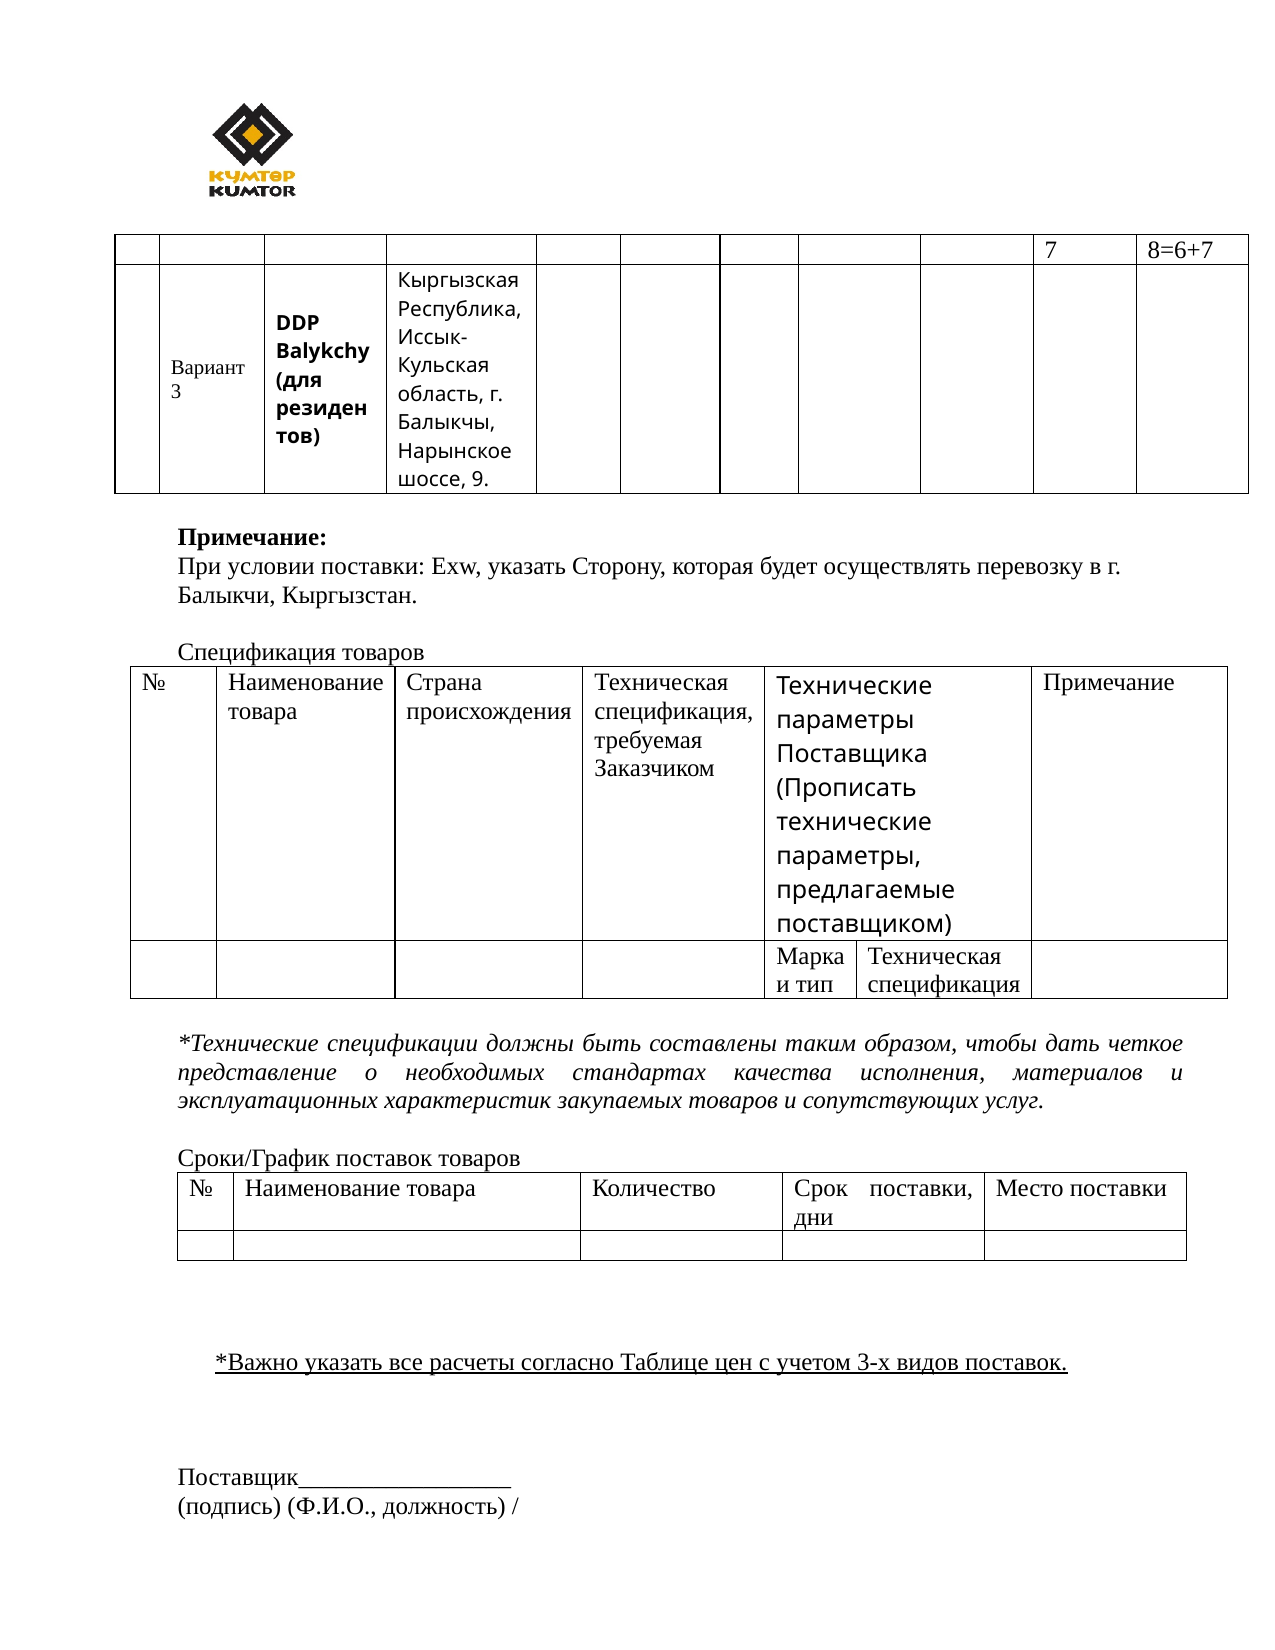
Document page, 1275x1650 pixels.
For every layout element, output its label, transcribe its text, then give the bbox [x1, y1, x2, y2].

table_cell 7 [1034, 235, 1136, 264]
text Спецификация товаров [177, 637, 1186, 666]
table_cell [1032, 941, 1227, 998]
text (подпись) (Ф.И.О., должность) / [177, 1491, 1186, 1520]
table_cell [160, 235, 264, 264]
table_cell [387, 235, 536, 264]
table_cell [799, 235, 920, 264]
table_header Наименование товара [217, 667, 394, 940]
text При условии поставки: Exw, указать Сторону, которая будет осуществлять перевозку в г. Балыкчи, Кыргызстан. [177, 551, 1186, 609]
table_cell [583, 941, 764, 998]
table_cell [621, 235, 719, 264]
table_header Количество [581, 1173, 782, 1230]
table_cell [116, 235, 159, 264]
table_cell [396, 941, 582, 998]
table_header № [131, 667, 216, 940]
table_cell [721, 235, 798, 264]
table_header Наименование товара [234, 1173, 580, 1230]
text Примечание: [177, 522, 1186, 551]
table_cell Техническая спецификация [857, 941, 1031, 998]
table_cell 8=6+7 [1137, 235, 1248, 264]
table_header Технические параметры Поставщика (Прописать технические параметры, предлагаемые поставщиком) [765, 667, 1031, 940]
table_header № [178, 1173, 233, 1230]
picture [177, 75, 328, 225]
table_cell Кыргызская Республика, Иссык-Кульская область, г. Балыкчы, Нарынское шоссе, 9. [387, 265, 536, 493]
text *Технические спецификации должны быть составлены таким образом, чтобы дать четкое представление о необходимых стандартах качества исполнения, материалов и эксплуатационных характеристик закупаемых товаров и сопутствующих услуг. [177, 1028, 1186, 1114]
table_cell [985, 1231, 1186, 1260]
table_header Примечание [1032, 667, 1227, 940]
table_cell [721, 265, 798, 493]
table_cell [217, 941, 394, 998]
table_cell [234, 1231, 580, 1260]
text *Важно указать все расчеты согласно Таблице цен с учетом 3-х видов поставок. [215, 1347, 1186, 1376]
table_header Техническая спецификация, требуемая Заказчиком [583, 667, 764, 940]
table_cell [537, 235, 620, 264]
table_cell [921, 235, 1033, 264]
table_cell [799, 265, 920, 493]
table_header Срок поставки, дни [783, 1173, 984, 1230]
table_cell [116, 265, 159, 493]
table_cell [265, 235, 386, 264]
table_cell [1137, 265, 1248, 493]
table_header Место поставки [985, 1173, 1186, 1230]
text Сроки/График поставок товаров [177, 1143, 1186, 1172]
table_cell [621, 265, 719, 493]
table_cell [131, 941, 216, 998]
table_cell [1034, 265, 1136, 493]
table_cell [581, 1231, 782, 1260]
table_cell [783, 1231, 984, 1260]
table_cell [537, 265, 620, 493]
table_cell [178, 1231, 233, 1260]
table_cell DDP Balykchy (для резидентов) [265, 265, 386, 493]
table_cell Вариант 3 [160, 265, 264, 493]
table_cell Марка и тип [765, 941, 856, 998]
text Поставщик_________________ [177, 1462, 1186, 1491]
table_header Страна происхождения [396, 667, 582, 940]
table_cell [921, 265, 1033, 493]
